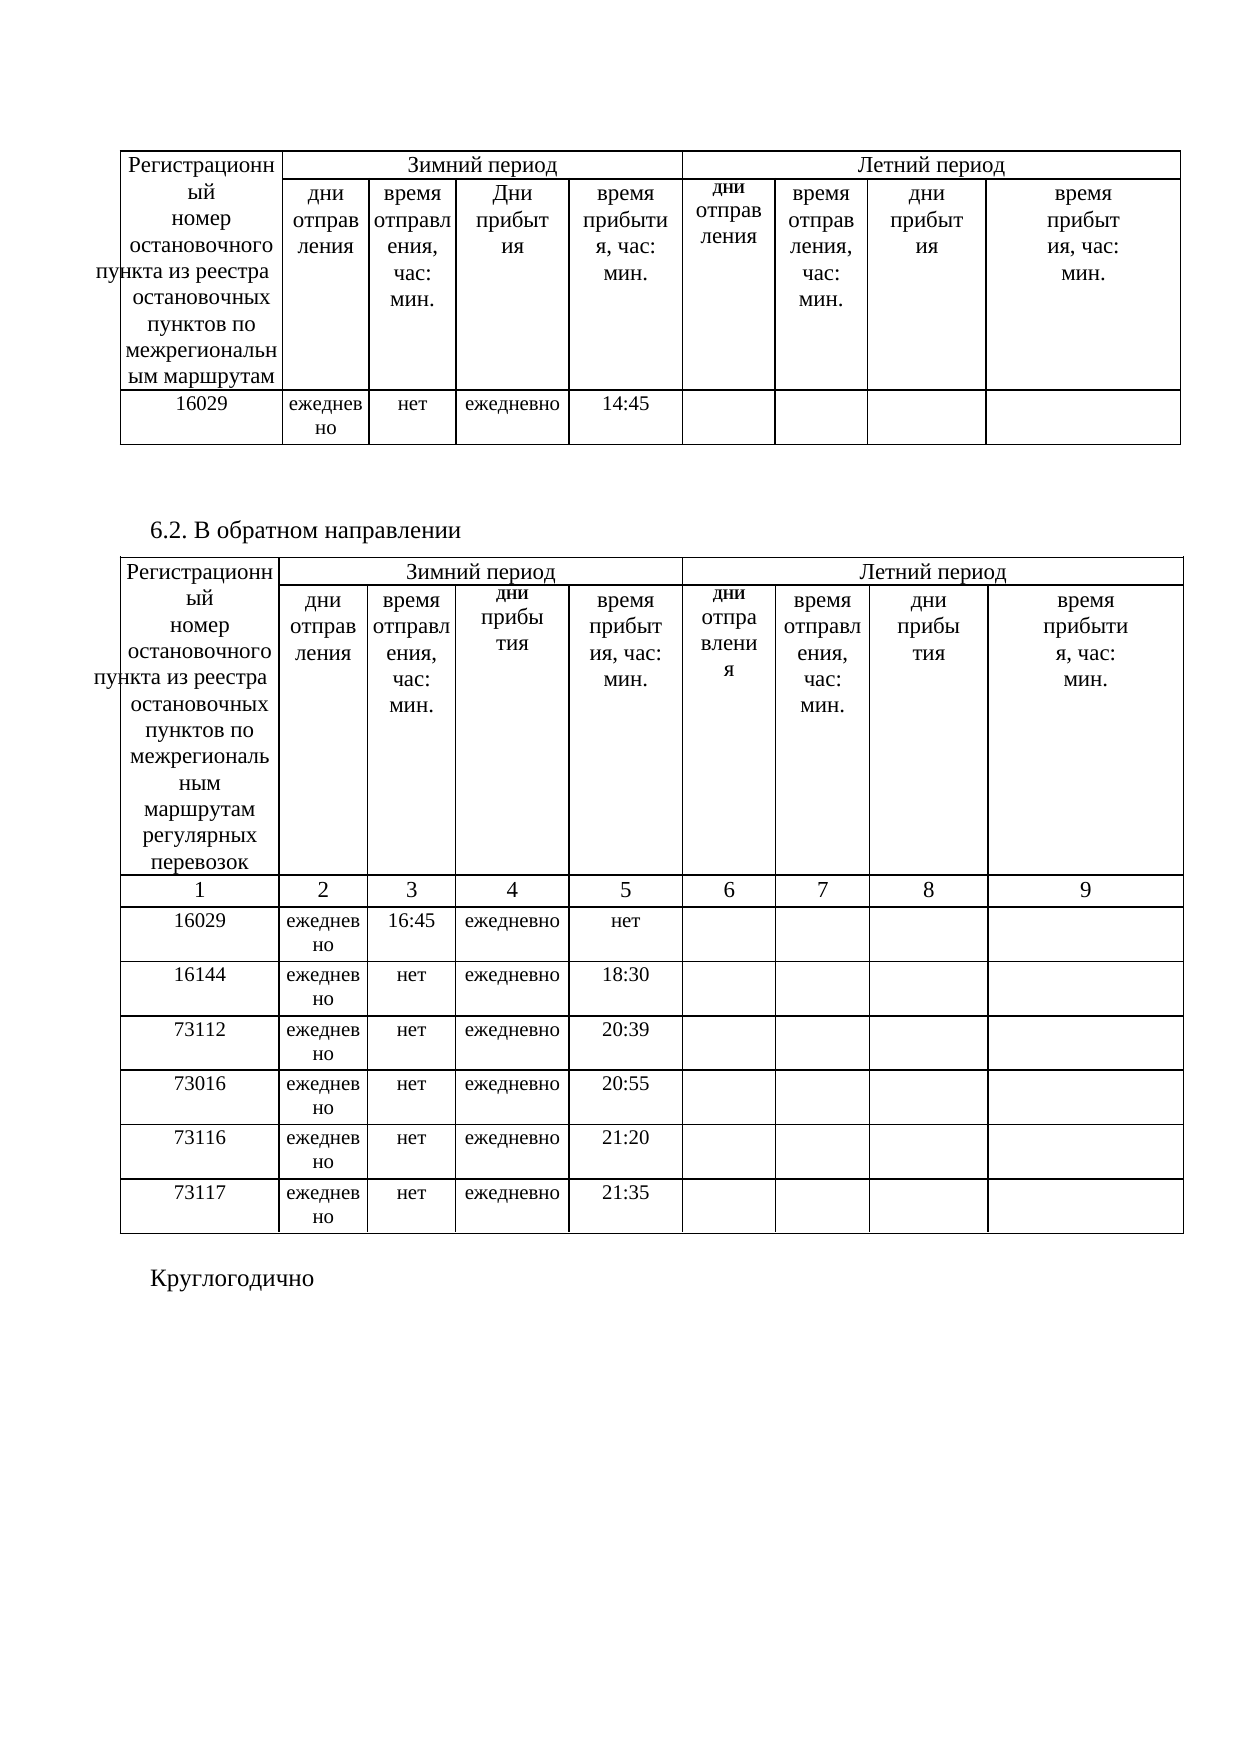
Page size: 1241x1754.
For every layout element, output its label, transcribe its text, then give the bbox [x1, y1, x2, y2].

table_cell дни прибы тия [870, 586, 987, 874]
table_cell [870, 1017, 987, 1069]
table_cell ежедневно [280, 962, 367, 1015]
table_cell дни отправ ления [280, 586, 367, 874]
table_cell ежедневно [456, 1180, 568, 1232]
table_cell 6 [683, 876, 775, 906]
table_cell 73117 [121, 1180, 278, 1232]
table_header Зимний период [283, 152, 682, 178]
table_cell ДНИ отправ ления [683, 180, 774, 389]
table_cell [776, 1125, 869, 1178]
table_header Летний период [683, 558, 1183, 584]
table_cell 9 [989, 876, 1183, 906]
table_cell 7 [776, 876, 869, 906]
table_cell ежедневно [280, 908, 367, 961]
table_cell нет [368, 1125, 455, 1178]
table_cell ежедневно [456, 1071, 568, 1124]
table_cell дни прибыт ия [868, 180, 985, 389]
table_cell ежедневно [457, 391, 568, 444]
table_cell 21:35 [570, 1180, 682, 1232]
table_cell ежедневно [280, 1071, 367, 1124]
table_cell [989, 1180, 1183, 1232]
table_cell [870, 962, 987, 1015]
table_cell [989, 1017, 1183, 1069]
table_cell 20:55 [570, 1071, 682, 1124]
table_cell нет [368, 1071, 455, 1124]
table_cell ежедневно [456, 1017, 568, 1069]
table_cell ежедневно [456, 908, 568, 961]
table_cell [683, 1071, 775, 1124]
text Круглогодично [150, 1263, 1090, 1291]
table_cell [870, 1180, 987, 1232]
table_cell 2 [280, 876, 367, 906]
table_cell 4 [456, 876, 568, 906]
table_cell 8 [870, 876, 987, 906]
table_cell время отправл ения, час: мин. [776, 586, 869, 874]
table_cell 16029 [121, 391, 282, 444]
table_cell 3 [368, 876, 455, 906]
table_cell время прибыт ия, час: мин. [987, 180, 1180, 389]
table_cell ежедневно [280, 1017, 367, 1069]
table_cell [683, 962, 775, 1015]
table_cell 18:30 [570, 962, 682, 1015]
table_cell 73016 [121, 1071, 278, 1124]
table_cell [776, 908, 869, 961]
table_header Регистрационный номер остановочного пункта из реестра остановочных пунктов по межрегиональным маршрутам регулярных перевозок [121, 152, 282, 389]
table_cell 16029 [121, 908, 278, 961]
table_cell [989, 1071, 1183, 1124]
table_cell 73112 [121, 1017, 278, 1069]
table_cell ежедневно [280, 1125, 367, 1178]
table_header Летний период [683, 152, 1180, 178]
table_cell ежедневно [283, 391, 368, 444]
table_cell нет [570, 908, 682, 961]
table_cell 16144 [121, 962, 278, 1015]
table_cell [683, 1017, 775, 1069]
table_cell время прибыти я, час: мин. [989, 586, 1183, 874]
table_cell ежедневно [456, 962, 568, 1015]
table_cell [683, 1125, 775, 1178]
table_cell 14:45 [570, 391, 682, 444]
table_cell 20:39 [570, 1017, 682, 1069]
table_cell ДНИ отпра влени я [683, 586, 775, 874]
table_cell 73116 [121, 1125, 278, 1178]
table_cell время прибыт ия, час: мин. [570, 586, 682, 874]
table_cell [870, 1125, 987, 1178]
table_cell 16:45 [368, 908, 455, 961]
table_cell ежедневно [280, 1180, 367, 1232]
table_cell нет [368, 962, 455, 1015]
table_cell [989, 1125, 1183, 1178]
table_cell 5 [570, 876, 682, 906]
table_cell [776, 1071, 869, 1124]
table_cell ежедневно [456, 1125, 568, 1178]
text 6.2. В обратном направлении [150, 515, 1090, 544]
table_cell [683, 1180, 775, 1232]
table_cell [870, 1071, 987, 1124]
table_cell [987, 391, 1180, 444]
table_cell нет [368, 1180, 455, 1232]
table_cell [683, 908, 775, 961]
table_cell [776, 1180, 869, 1232]
table_cell ДНИ прибы тия [456, 586, 568, 874]
table_header Зимний период [280, 558, 682, 584]
table_cell [683, 391, 774, 444]
table_cell нет [368, 1017, 455, 1069]
table_cell время отправ ления, час: мин. [776, 180, 867, 389]
table_cell нет [370, 391, 455, 444]
table_cell дни отправ ления [283, 180, 368, 389]
table_cell [989, 962, 1183, 1015]
table_header Регистрационный номер остановочного пункта из реестра остановочных пунктов по межрегиональным маршрутам регулярных перевозок [121, 558, 278, 874]
table_cell [989, 908, 1183, 961]
table_cell [868, 391, 985, 444]
table_cell время отправл ения, час: мин. [368, 586, 455, 874]
table_cell время прибыти я, час: мин. [570, 180, 682, 389]
table_cell время отправл ения, час: мин. [370, 180, 455, 389]
table_cell [776, 1017, 869, 1069]
table_cell [776, 391, 867, 444]
table_cell 21:20 [570, 1125, 682, 1178]
table_cell 1 [121, 876, 278, 906]
table_cell Дни прибыт ия [457, 180, 568, 389]
table_cell [776, 962, 869, 1015]
table_cell [870, 908, 987, 961]
